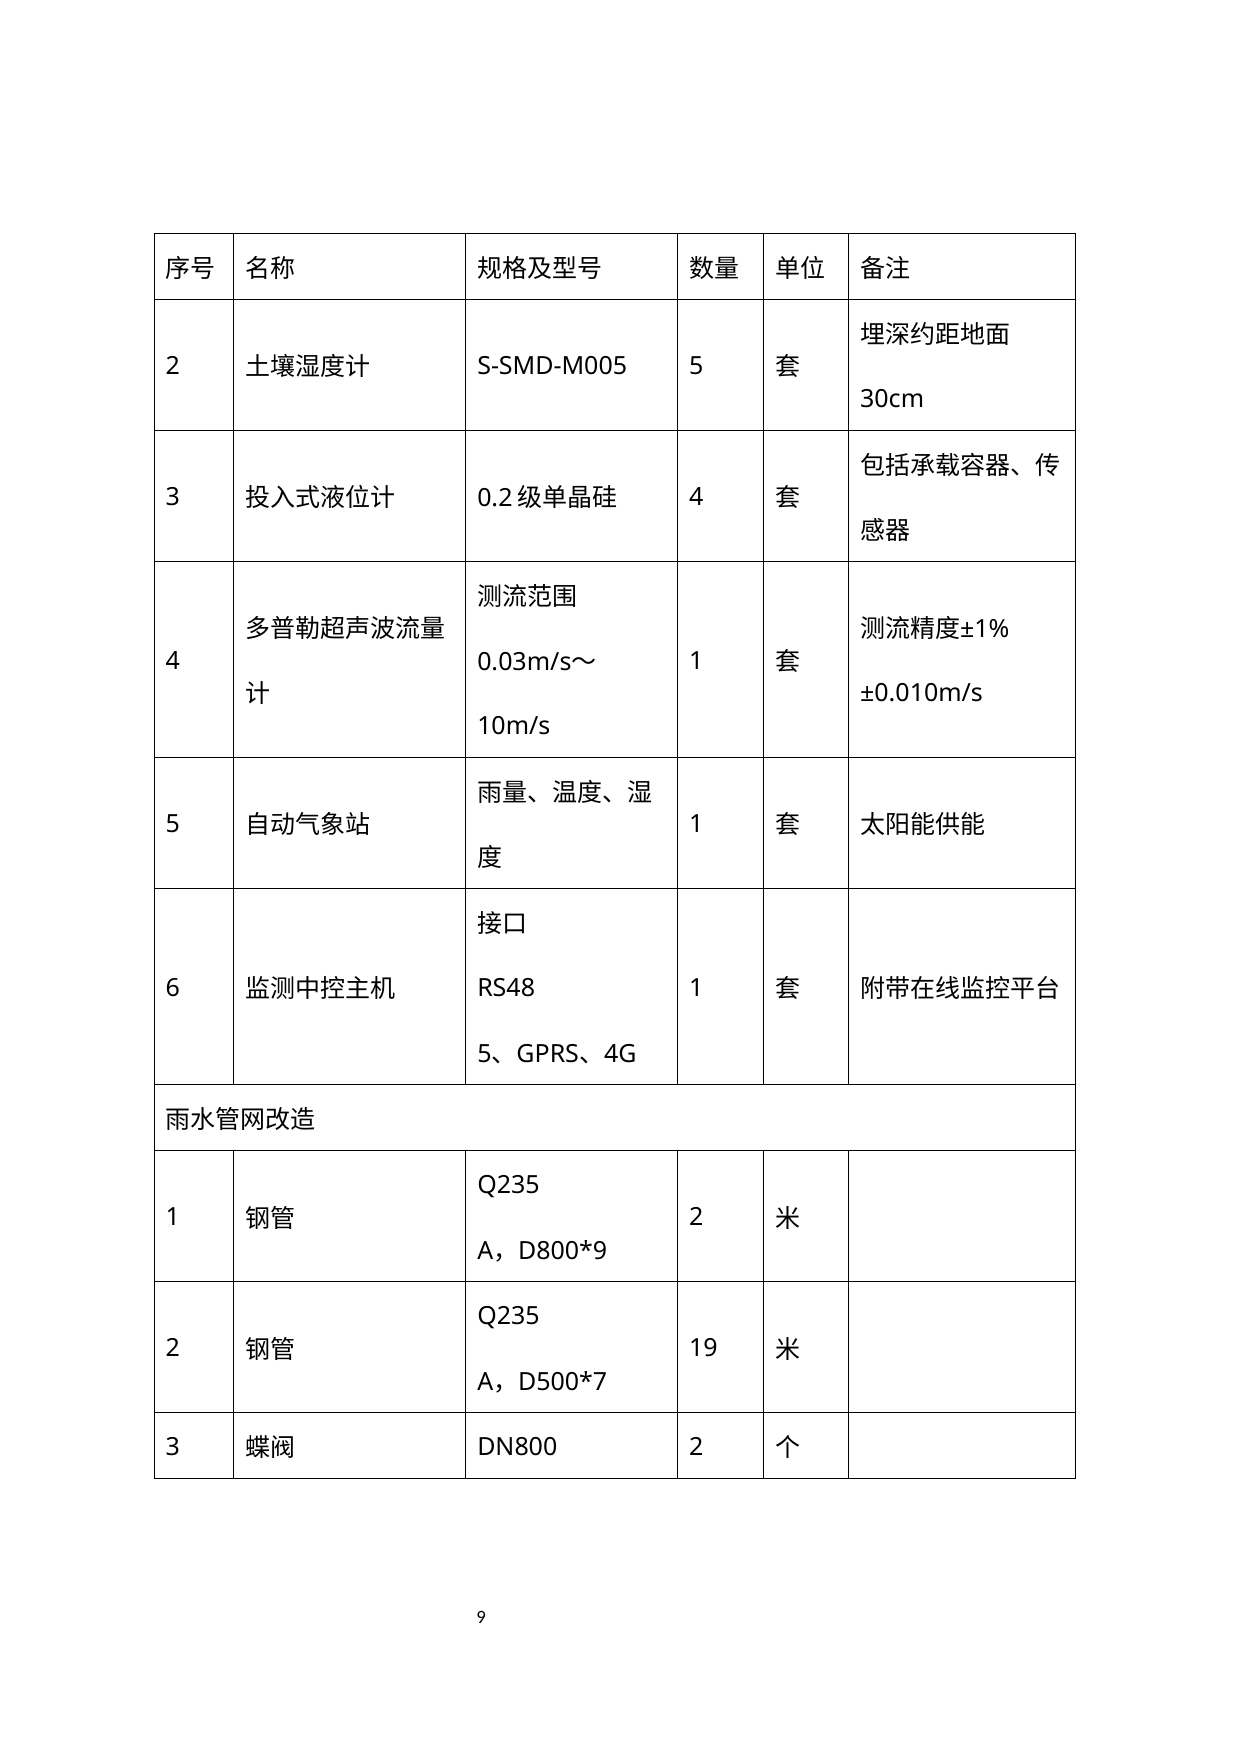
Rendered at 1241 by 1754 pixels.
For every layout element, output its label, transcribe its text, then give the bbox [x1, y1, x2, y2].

table_cell 套 [764, 431, 848, 561]
table_cell 4 [678, 431, 763, 561]
table_cell 2 [678, 1151, 763, 1281]
table_cell 个 [764, 1413, 848, 1478]
table_cell 套 [764, 758, 848, 888]
table_cell 米 [764, 1151, 848, 1281]
table_cell DN800 [466, 1413, 677, 1478]
table_cell 投入式液位计 [234, 431, 465, 561]
table_cell [849, 1282, 1075, 1412]
table_header 序号 [155, 234, 233, 299]
table_cell 19 [678, 1282, 763, 1412]
table_cell 钢管 [234, 1151, 465, 1281]
table_cell 雨量、温度、湿度 [466, 758, 677, 888]
table_header 数量 [678, 234, 763, 299]
table_cell 1 [155, 1151, 233, 1281]
table_cell 3 [155, 1413, 233, 1478]
table_cell 套 [764, 889, 848, 1084]
table_cell 2 [155, 300, 233, 430]
table_header 名称 [234, 234, 465, 299]
table_cell 包括承载容器、传感器 [849, 431, 1075, 561]
table_cell [849, 1151, 1075, 1281]
table_cell 5 [155, 758, 233, 888]
table_cell 6 [155, 889, 233, 1084]
table_cell 钢管 [234, 1282, 465, 1412]
table_cell 蝶阀 [234, 1413, 465, 1478]
table_cell 1 [678, 562, 763, 757]
table_cell 3 [155, 431, 233, 561]
table_cell 米 [764, 1282, 848, 1412]
table_cell 0.2级单晶硅 [466, 431, 677, 561]
table_cell 雨水管网改造 [155, 1085, 1075, 1150]
table_cell 4 [155, 562, 233, 757]
table_cell 套 [764, 300, 848, 430]
table_cell 2 [678, 1413, 763, 1478]
table_cell Q235A，D500*7 [466, 1282, 677, 1412]
table_cell 土壤湿度计 [234, 300, 465, 430]
table_cell 接口RS485、GPRS、4G [466, 889, 677, 1084]
table_cell 1 [678, 889, 763, 1084]
table_cell 太阳能供能 [849, 758, 1075, 888]
table_cell 1 [678, 758, 763, 888]
table_cell 测流精度±1%±0.010m/s [849, 562, 1075, 757]
table_cell 附带在线监控平台 [849, 889, 1075, 1084]
table_cell 埋深约距地面30cm [849, 300, 1075, 430]
table_header 备注 [849, 234, 1075, 299]
table_cell 自动气象站 [234, 758, 465, 888]
table_header 规格及型号 [466, 234, 677, 299]
table_cell Q235A，D800*9 [466, 1151, 677, 1281]
table_cell 5 [678, 300, 763, 430]
table_header 单位 [764, 234, 848, 299]
table_cell S-SMD-M005 [466, 300, 677, 430]
table_cell 套 [764, 562, 848, 757]
table_cell 测流范围0.03m/s～10m/s [466, 562, 677, 757]
table_cell 多普勒超声波流量计 [234, 562, 465, 757]
table_cell 2 [155, 1282, 233, 1412]
table_cell 监测中控主机 [234, 889, 465, 1084]
table_cell [849, 1413, 1075, 1478]
